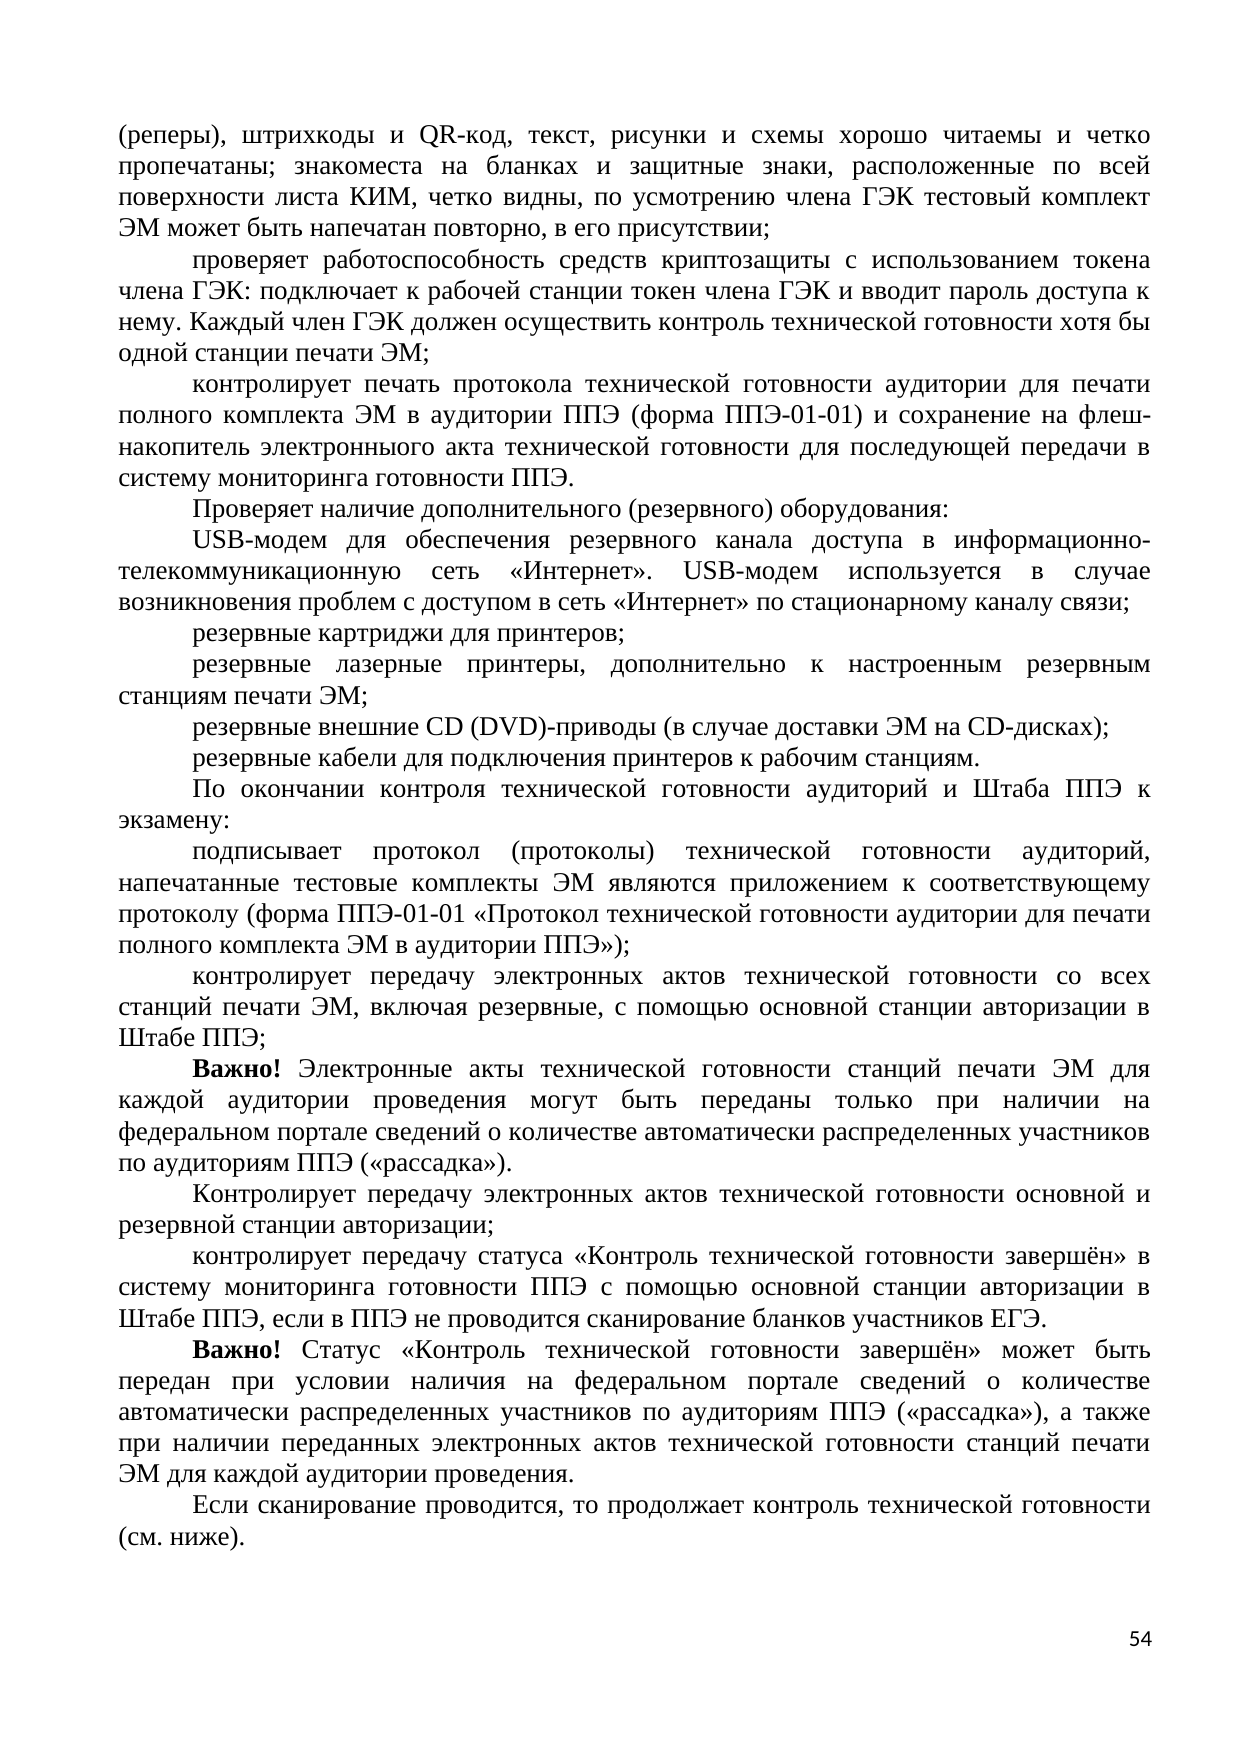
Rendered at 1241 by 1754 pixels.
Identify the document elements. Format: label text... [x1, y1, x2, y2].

text резервные внешние CD (DVD)-приводы (в случае доставки ЭМ на CD-дисках); [118, 710, 1152, 741]
text контролирует передачу электронных актов технической готовности со всех станций печати ЭМ, включая резервные, с помощью основной станции авторизации в Штабе ППЭ; [118, 959, 1152, 1052]
text Важно! Статус «Контроль технической готовности завершён» может быть передан при условии наличия на федеральном портале сведений о количестве автоматически распределенных участников по аудиториям ППЭ («рассадка»), а также при наличии переданных электронных актов технической готовности станций печати ЭМ для каждой аудитории проведения. [118, 1333, 1152, 1488]
text подписывает протокол (протоколы) технической готовности аудиторий, напечатанные тестовые комплекты ЭМ являются приложением к соответствующему протоколу (форма ППЭ-01-01 «Протокол технической готовности аудитории для печати полного комплекта ЭМ в аудитории ППЭ»); [118, 834, 1152, 959]
text Важно! Электронные акты технической готовности станций печати ЭМ для каждой аудитории проведения могут быть переданы только при наличии на федеральном портале сведений о количестве автоматически распределенных участников по аудиториям ППЭ («рассадка»). [118, 1052, 1152, 1177]
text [118, 118, 1152, 243]
text контролирует передачу статуса «Контроль технической готовности завершён» в систему мониторинга готовности ППЭ с помощью основной станции авторизации в Штабе ППЭ, если в ППЭ не проводится сканирование бланков участников ЕГЭ. [118, 1239, 1152, 1333]
text USB-модем для обеспечения резервного канала доступа в информационно-телекоммуникационную сеть «Интернет». USB-модем используется в случае возникновения проблем с доступом в сеть «Интернет» по стационарному каналу связи; [118, 523, 1152, 616]
text резервные картриджи для принтеров; [118, 616, 1152, 648]
text Если сканирование проводится, то продолжает контроль технической готовности (см. ниже). [118, 1488, 1152, 1551]
text контролирует печать протокола технической готовности аудитории для печати полного комплекта ЭМ в аудитории ППЭ (форма ППЭ-01-01) и сохранение на флеш-накопитель электронныого акта технической готовности для последующей передачи в систему мониторинга готовности ППЭ. [118, 367, 1152, 492]
text резервные лазерные принтеры, дополнительно к настроенным резервным станциям печати ЭМ; [118, 648, 1152, 710]
text По окончании контроля технической готовности аудиторий и Штаба ППЭ к экзамену: [118, 772, 1152, 834]
text Проверяет наличие дополнительного (резервного) оборудования: [118, 492, 1152, 523]
text Контролирует передачу электронных актов технической готовности основной и резервной станции авторизации; [118, 1177, 1152, 1239]
text проверяет работоспособность средств криптозащиты с использованием токена члена ГЭК: подключает к рабочей станции токен члена ГЭК и вводит пароль доступа к нему. Каждый член ГЭК должен осуществить контроль технической готовности хотя бы одной станции печати ЭМ; [118, 243, 1152, 367]
text резервные кабели для подключения принтеров к рабочим станциям. [118, 741, 1152, 772]
